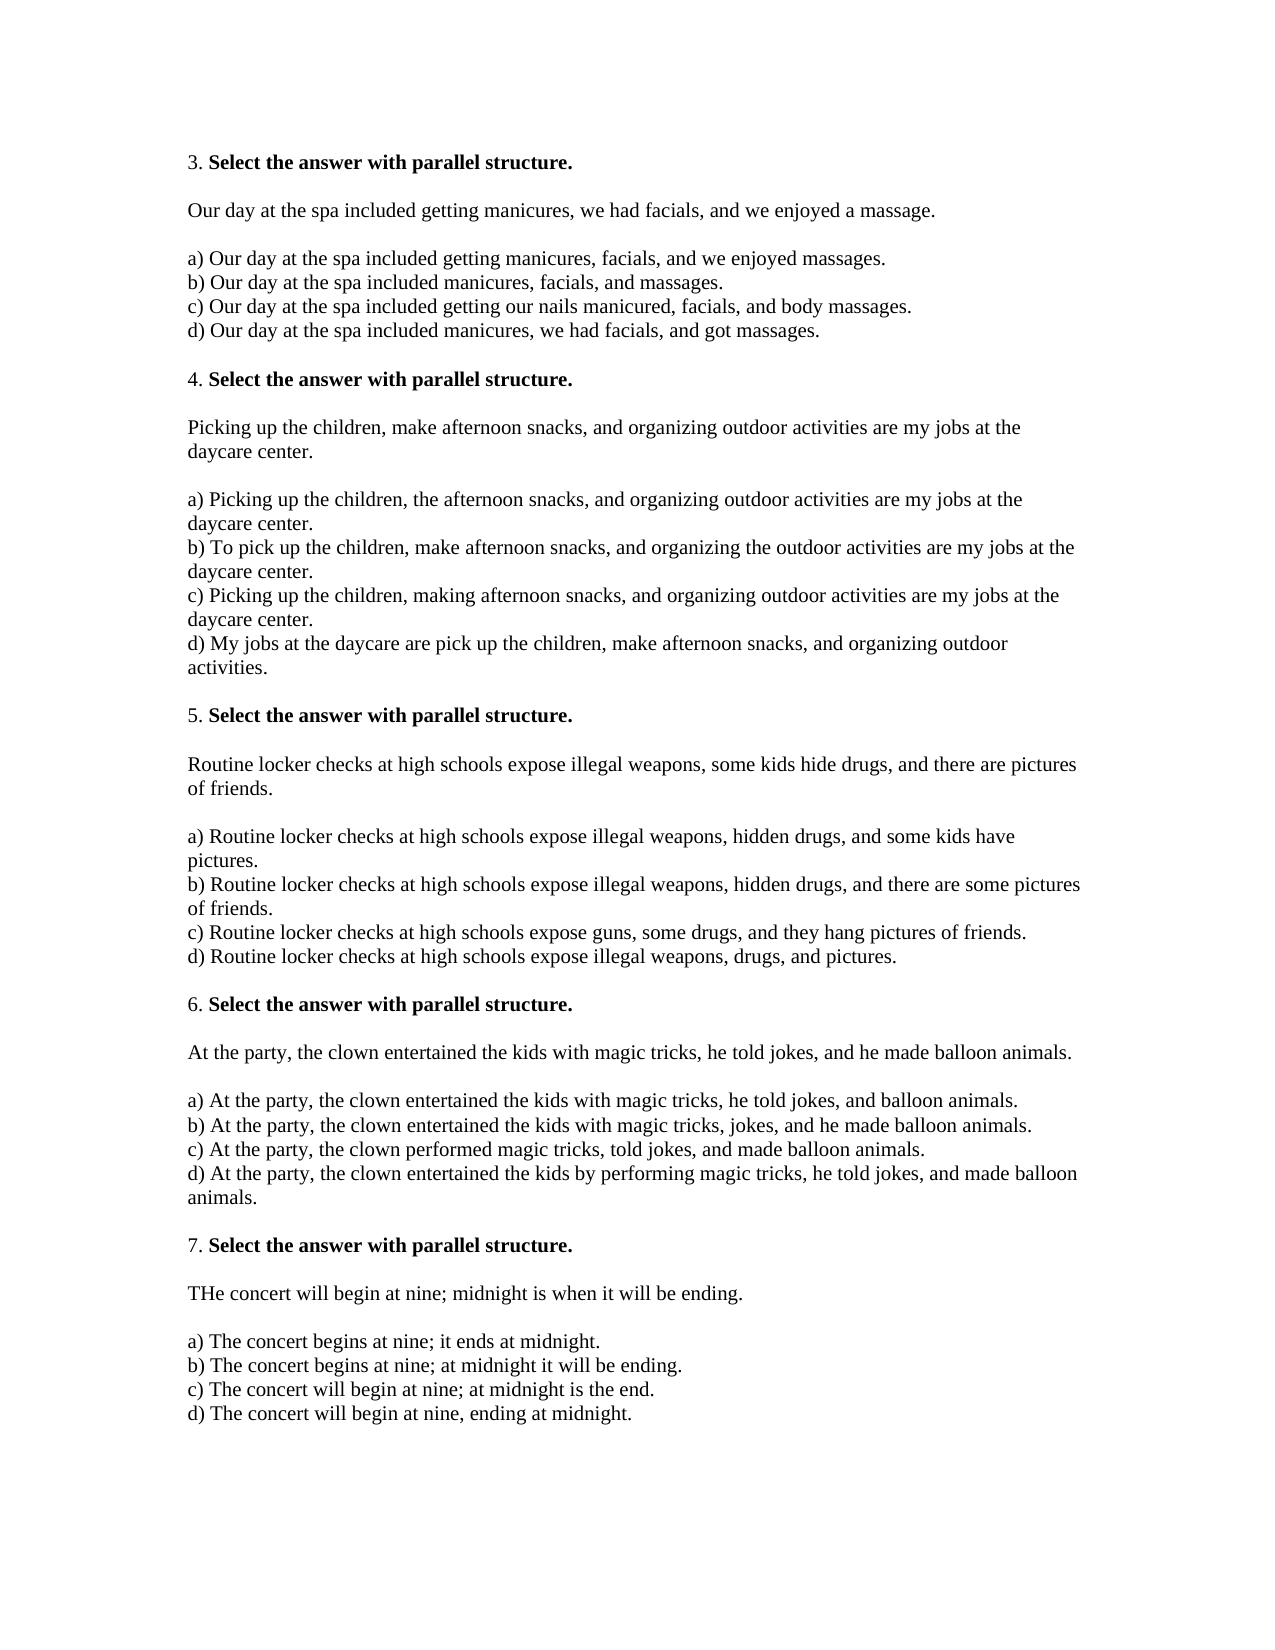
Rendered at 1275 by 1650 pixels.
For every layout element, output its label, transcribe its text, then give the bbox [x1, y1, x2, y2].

text b) Routine locker checks at high schools expose illegal weapons, hidden drugs, and there are some pictures of friends. [187, 872, 1087, 920]
text 4. Select the answer with parallel structure. Picking up the children, make afternoon snacks, and organizing outdoor activities are my jobs at the daycare center. [187, 367, 1087, 463]
text a) Routine locker checks at high schools expose illegal weapons, hidden drugs, and some kids have pictures. [187, 824, 1087, 872]
text a) At the party, the clown entertained the kids with magic tricks, he told jokes, and balloon animals. [187, 1088, 1087, 1112]
text b) At the party, the clown entertained the kids with magic tricks, jokes, and he made balloon animals. [187, 1112, 1087, 1137]
text c) The concert will begin at nine; at midnight is the end. [187, 1377, 1087, 1401]
text d) Routine locker checks at high schools expose illegal weapons, drugs, and pictures. [187, 944, 1087, 968]
text d) My jobs at the daycare are pick up the children, make afternoon snacks, and organizing outdoor activities. [187, 631, 1087, 679]
text c) Our day at the spa included getting our nails manicured, facials, and body massages. [187, 294, 1087, 318]
text c) Routine locker checks at high schools expose guns, some drugs, and they hang pictures of friends. [187, 920, 1087, 944]
text c) Picking up the children, making afternoon snacks, and organizing outdoor activities are my jobs at the daycare center. [187, 583, 1087, 631]
text 7. Select the answer with parallel structure. THe concert will begin at nine; midnight is when it will be ending. [187, 1233, 1087, 1305]
text d) The concert will begin at nine, ending at midnight. [187, 1401, 1087, 1425]
text b) Our day at the spa included manicures, facials, and massages. [187, 270, 1087, 294]
text c) At the party, the clown performed magic tricks, told jokes, and made balloon animals. [187, 1137, 1087, 1161]
text a) Our day at the spa included getting manicures, facials, and we enjoyed massages. [187, 246, 1087, 270]
text 6. Select the answer with parallel structure. At the party, the clown entertained the kids with magic tricks, he told jokes, and he made balloon animals. [187, 992, 1087, 1064]
text b) To pick up the children, make afternoon snacks, and organizing the outdoor activities are my jobs at the daycare center. [187, 535, 1087, 583]
text b) The concert begins at nine; at midnight it will be ending. [187, 1353, 1087, 1377]
text d) Our day at the spa included manicures, we had facials, and got massages. [187, 318, 1087, 342]
text 5. Select the answer with parallel structure. Routine locker checks at high schools expose illegal weapons, some kids hide drugs, and there are pictures of friends. [187, 703, 1087, 800]
text d) At the party, the clown entertained the kids by performing magic tricks, he told jokes, and made balloon animals. [187, 1161, 1087, 1209]
text 3. Select the answer with parallel structure. Our day at the spa included getting manicures, we had facials, and we enjoyed a massage. [187, 150, 1087, 222]
text a) Picking up the children, the afternoon snacks, and organizing outdoor activities are my jobs at the daycare center. [187, 487, 1087, 535]
text a) The concert begins at nine; it ends at midnight. [187, 1329, 1087, 1353]
